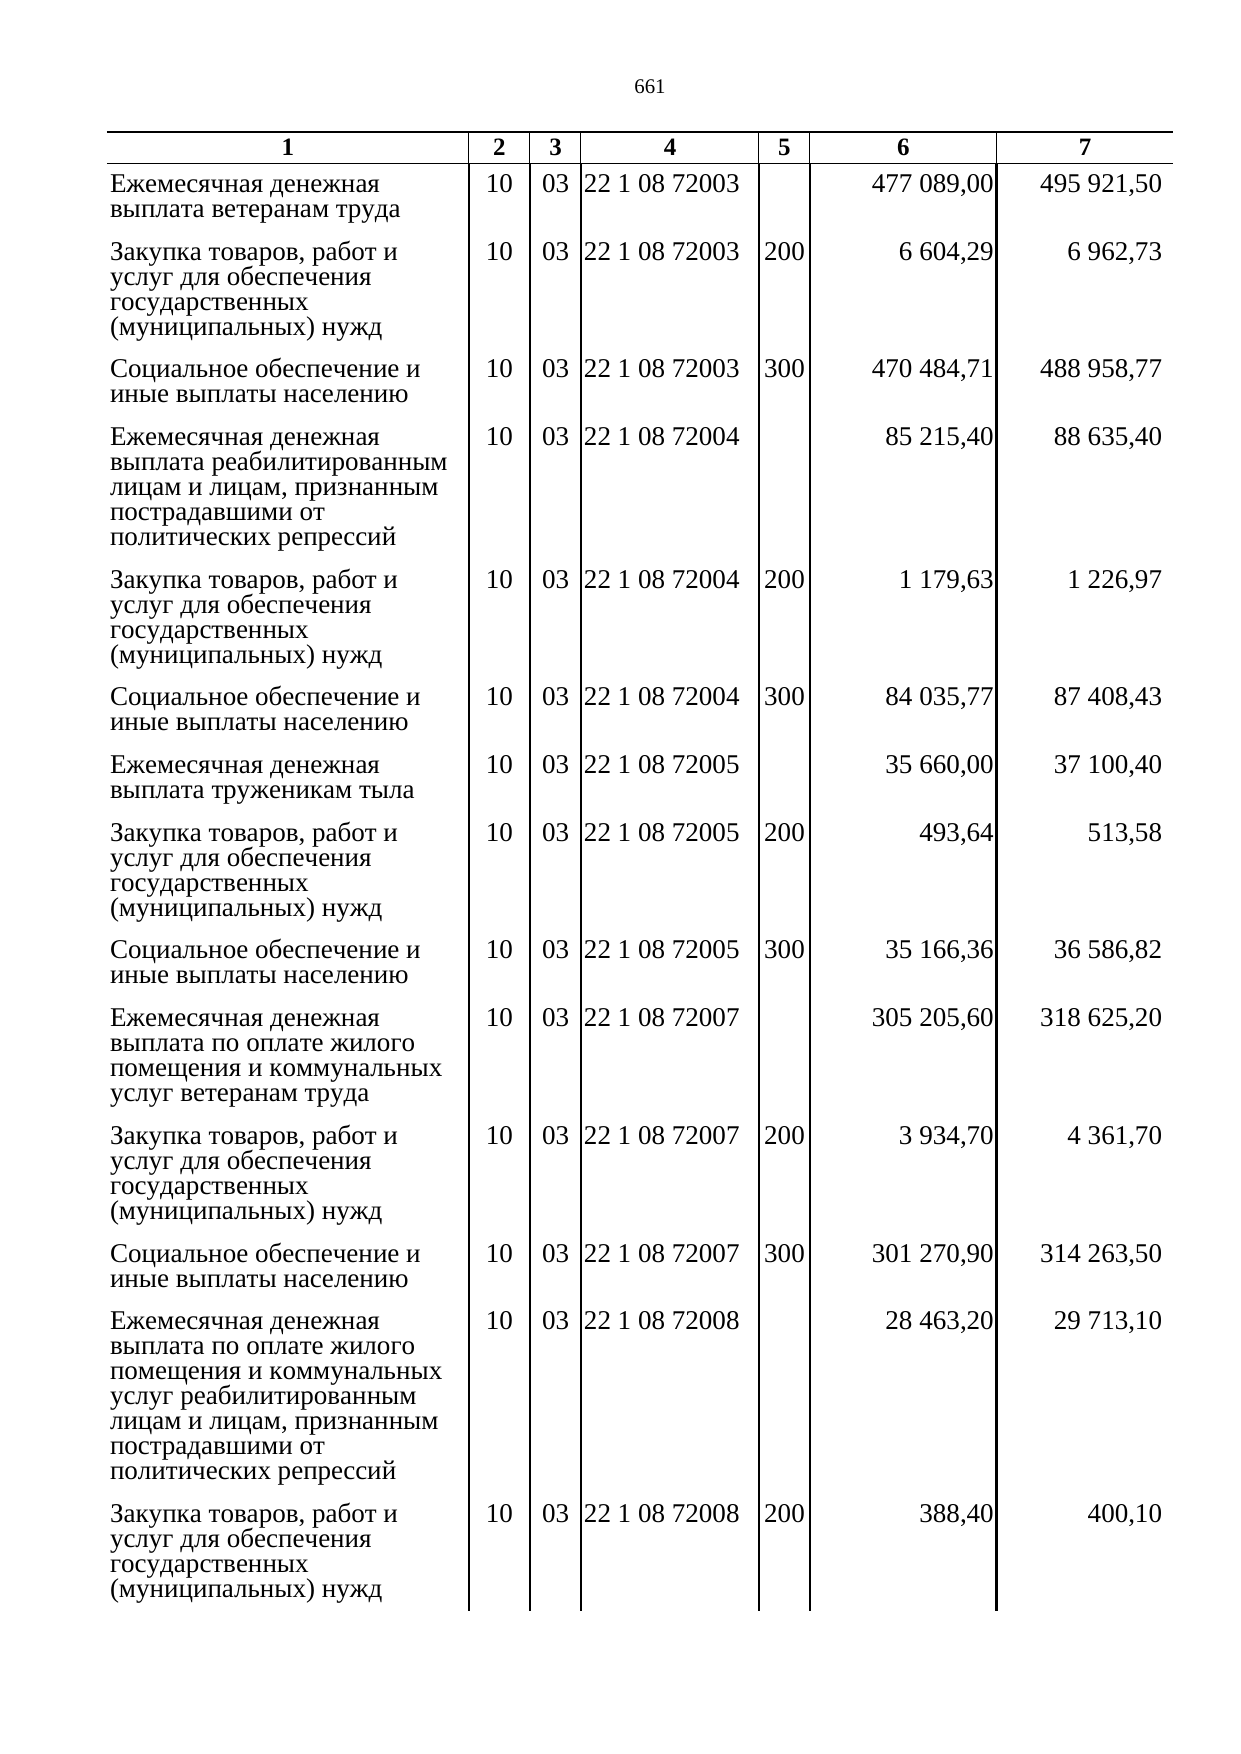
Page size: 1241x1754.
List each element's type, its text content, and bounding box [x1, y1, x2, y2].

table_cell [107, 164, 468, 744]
table_header 1 [107, 133, 468, 163]
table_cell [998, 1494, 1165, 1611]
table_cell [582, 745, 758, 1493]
table_header 7 [997, 133, 1173, 163]
table_header 6 [810, 133, 996, 163]
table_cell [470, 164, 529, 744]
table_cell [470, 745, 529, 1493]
table_header 3 [530, 133, 580, 163]
table_header 4 [581, 133, 758, 163]
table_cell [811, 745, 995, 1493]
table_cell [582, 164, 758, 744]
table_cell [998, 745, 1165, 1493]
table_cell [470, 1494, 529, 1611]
table_header 2 [469, 133, 529, 163]
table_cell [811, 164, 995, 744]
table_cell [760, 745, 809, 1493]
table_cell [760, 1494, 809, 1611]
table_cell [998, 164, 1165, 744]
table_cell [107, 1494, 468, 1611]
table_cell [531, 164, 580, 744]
table_header 5 [759, 133, 809, 163]
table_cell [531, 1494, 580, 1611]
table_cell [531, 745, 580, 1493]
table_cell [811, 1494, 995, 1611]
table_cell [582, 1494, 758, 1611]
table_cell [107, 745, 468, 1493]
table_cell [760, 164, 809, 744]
